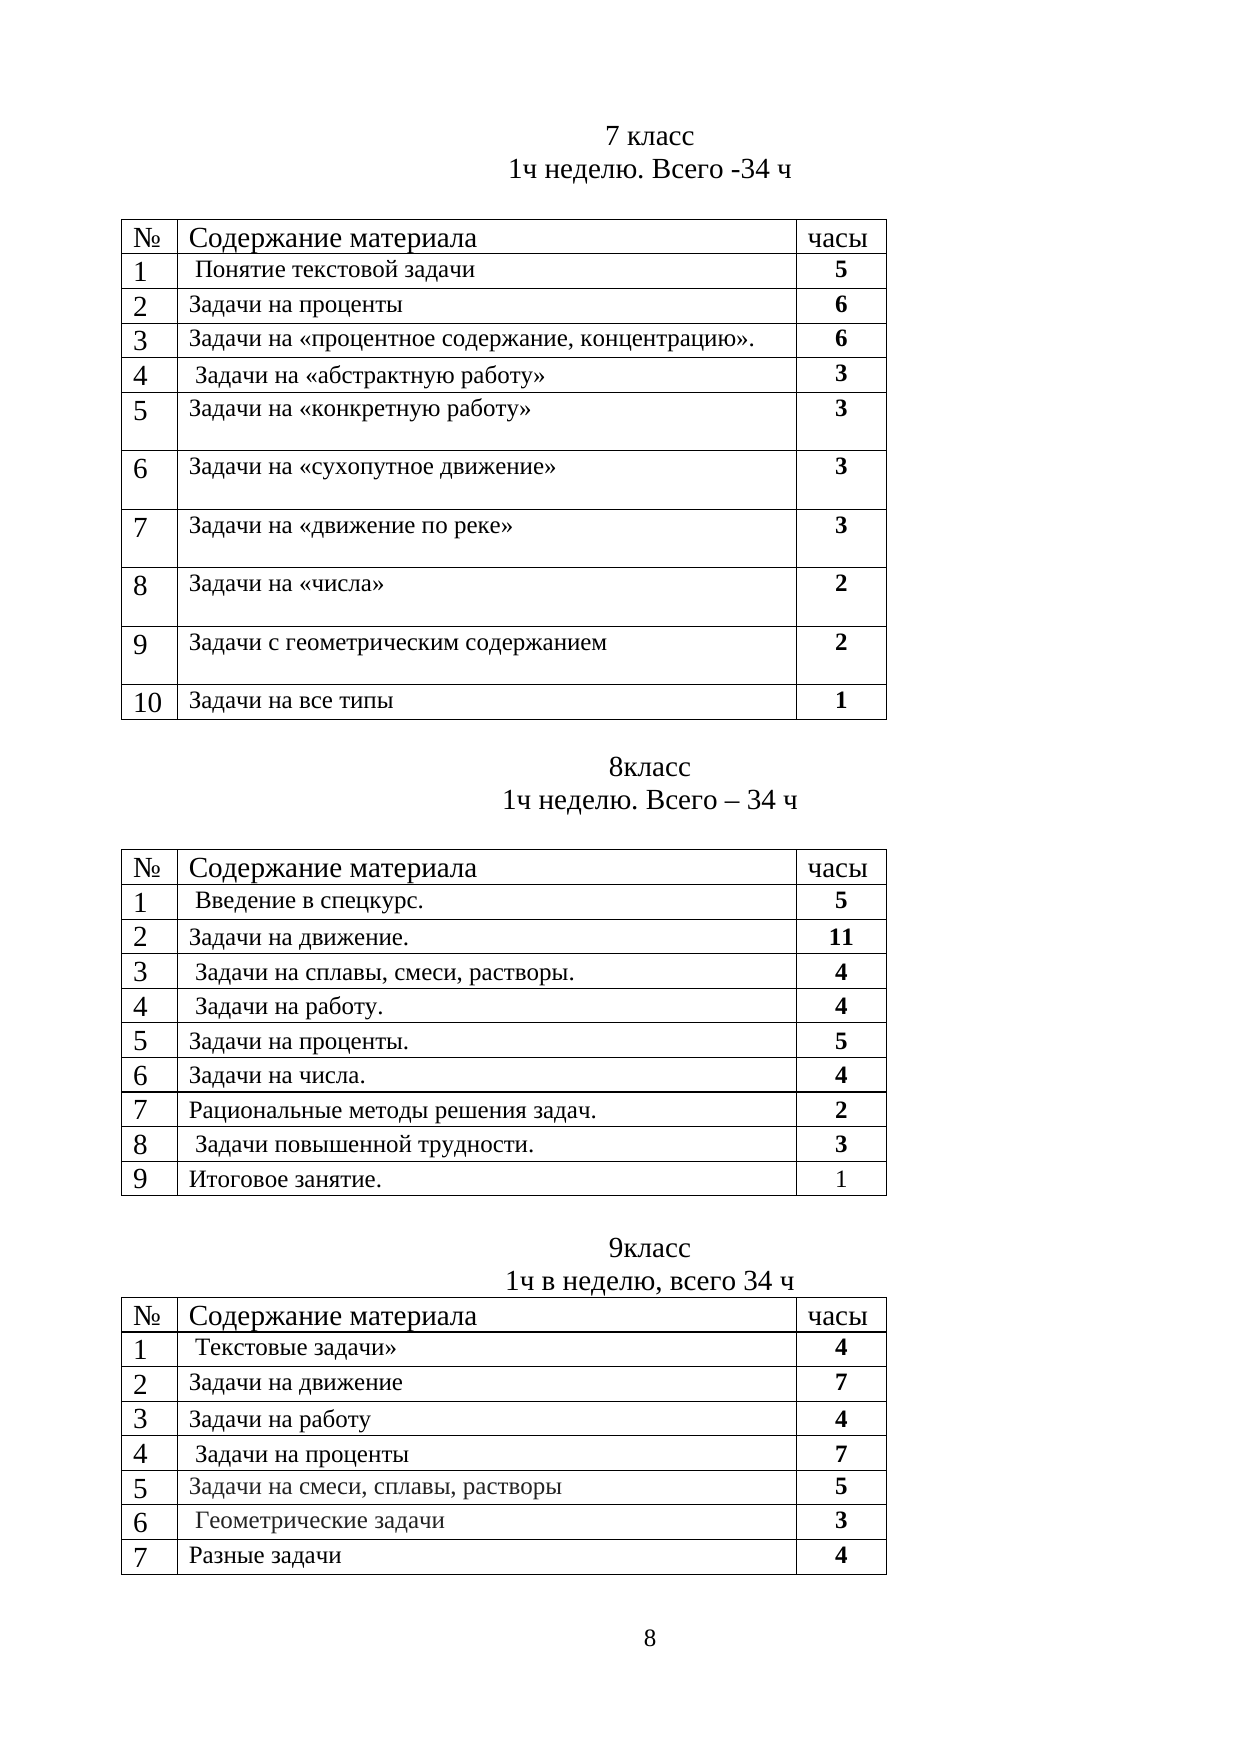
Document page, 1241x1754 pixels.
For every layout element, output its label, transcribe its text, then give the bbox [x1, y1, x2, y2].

table_cell 6 [122, 1505, 177, 1539]
table_cell 4 [122, 358, 177, 392]
table_cell Задачи на «конкретную работу» [178, 393, 796, 450]
table_cell Задачи с геометрическим содержанием [178, 627, 796, 684]
table_cell Задачи на проценты [178, 289, 796, 322]
table_cell 4 [797, 1333, 886, 1366]
text 1ч неделю. Всего -34 ч [133, 152, 1167, 185]
table_cell Задачи на «процентное содержание, концентрацию». [178, 324, 796, 357]
table_cell 6 [122, 451, 177, 509]
table_cell 3 [122, 1402, 177, 1435]
table_cell 7 [797, 1436, 886, 1470]
table_cell 1 [122, 254, 177, 288]
table_cell 4 [122, 1436, 177, 1470]
table_cell 5 [797, 885, 886, 918]
table_cell Задачи на «числа» [178, 568, 796, 626]
table_cell 3 [797, 1127, 886, 1161]
table_cell 4 [797, 989, 886, 1022]
table_cell 4 [122, 989, 177, 1022]
table_cell 3 [797, 1505, 886, 1539]
table_cell 1 [797, 1162, 886, 1195]
table_header часы [797, 1298, 886, 1331]
table_cell 2 [122, 920, 177, 953]
table_cell 4 [797, 1402, 886, 1435]
table_cell 4 [797, 1058, 886, 1091]
table_cell Задачи на «движение по реке» [178, 510, 796, 567]
table_cell 3 [797, 393, 886, 450]
table_cell 11 [797, 920, 886, 953]
table_cell Задачи на работу. [178, 989, 796, 1022]
table_cell 2 [122, 1367, 177, 1401]
table_header № [122, 220, 177, 253]
table_cell 7 [122, 510, 177, 567]
table_cell 9 [122, 1162, 177, 1195]
table_cell 4 [797, 1540, 886, 1573]
table_cell Итоговое занятие. [178, 1162, 796, 1195]
table_cell 4 [797, 954, 886, 988]
table_cell Задачи на «абстрактную работу» [178, 358, 796, 392]
table_cell Рациональные методы решения задач. [178, 1093, 796, 1126]
table_cell 9 [122, 627, 177, 684]
table_cell Задачи повышенной трудности. [178, 1127, 796, 1161]
table_header часы [797, 220, 886, 253]
table_cell 1 [797, 685, 886, 719]
table_header № [122, 1298, 177, 1331]
table_cell 3 [797, 451, 886, 509]
table_cell 8 [122, 568, 177, 626]
table_header № [122, 850, 177, 884]
table_cell 8 [122, 1127, 177, 1161]
table_cell 5 [122, 1023, 177, 1057]
table_cell 5 [122, 393, 177, 450]
table_cell Введение в спецкурс. [178, 885, 796, 918]
table_cell 3 [797, 358, 886, 392]
table_cell Задачи на движение [178, 1367, 796, 1401]
table_cell Задачи на сплавы, смеси, растворы. [178, 954, 796, 988]
text 8класс [133, 749, 1167, 782]
table_cell 1 [122, 1333, 177, 1366]
table_cell 7 [797, 1367, 886, 1401]
table_cell 2 [797, 627, 886, 684]
text 1ч неделю. Всего – 34 ч [133, 782, 1167, 816]
table_cell Задачи на смеси, сплавы, растворы [178, 1471, 796, 1504]
table_cell Задачи на «сухопутное движение» [178, 451, 796, 509]
table_cell 7 [122, 1093, 177, 1126]
text 1ч в неделю, всего 34 ч [133, 1263, 1167, 1297]
table_cell 1 [122, 885, 177, 918]
table_cell 6 [797, 324, 886, 357]
table_cell 3 [122, 954, 177, 988]
table_cell 3 [797, 510, 886, 567]
table_cell 10 [122, 685, 177, 719]
table_cell 3 [122, 324, 177, 357]
table_cell 5 [797, 254, 886, 288]
table_header часы [797, 850, 886, 884]
table_cell 2 [797, 568, 886, 626]
table_cell Задачи на проценты [178, 1436, 796, 1470]
table_header Содержание материала [178, 1298, 796, 1331]
table_header Содержание материала [178, 220, 796, 253]
table_cell Геометрические задачи [178, 1505, 796, 1539]
table_cell Понятие текстовой задачи [178, 254, 796, 288]
table_cell 7 [122, 1540, 177, 1573]
table_cell 5 [797, 1471, 886, 1504]
text 9класс [133, 1230, 1167, 1263]
table_cell 5 [797, 1023, 886, 1057]
table_cell Задачи на проценты. [178, 1023, 796, 1057]
table_cell 2 [797, 1093, 886, 1126]
table_cell Разные задачи [178, 1540, 796, 1573]
table_cell Задачи на все типы [178, 685, 796, 719]
table_header Содержание материала [178, 850, 796, 884]
table_cell 6 [797, 289, 886, 322]
table_cell 5 [122, 1471, 177, 1504]
table_cell 6 [122, 1058, 177, 1091]
text 7 класс [133, 118, 1167, 152]
table_cell Задачи на работу [178, 1402, 796, 1435]
table_cell Текстовые задачи» [178, 1333, 796, 1366]
table_cell Задачи на числа. [178, 1058, 796, 1091]
table_cell 2 [122, 289, 177, 322]
table_cell Задачи на движение. [178, 920, 796, 953]
